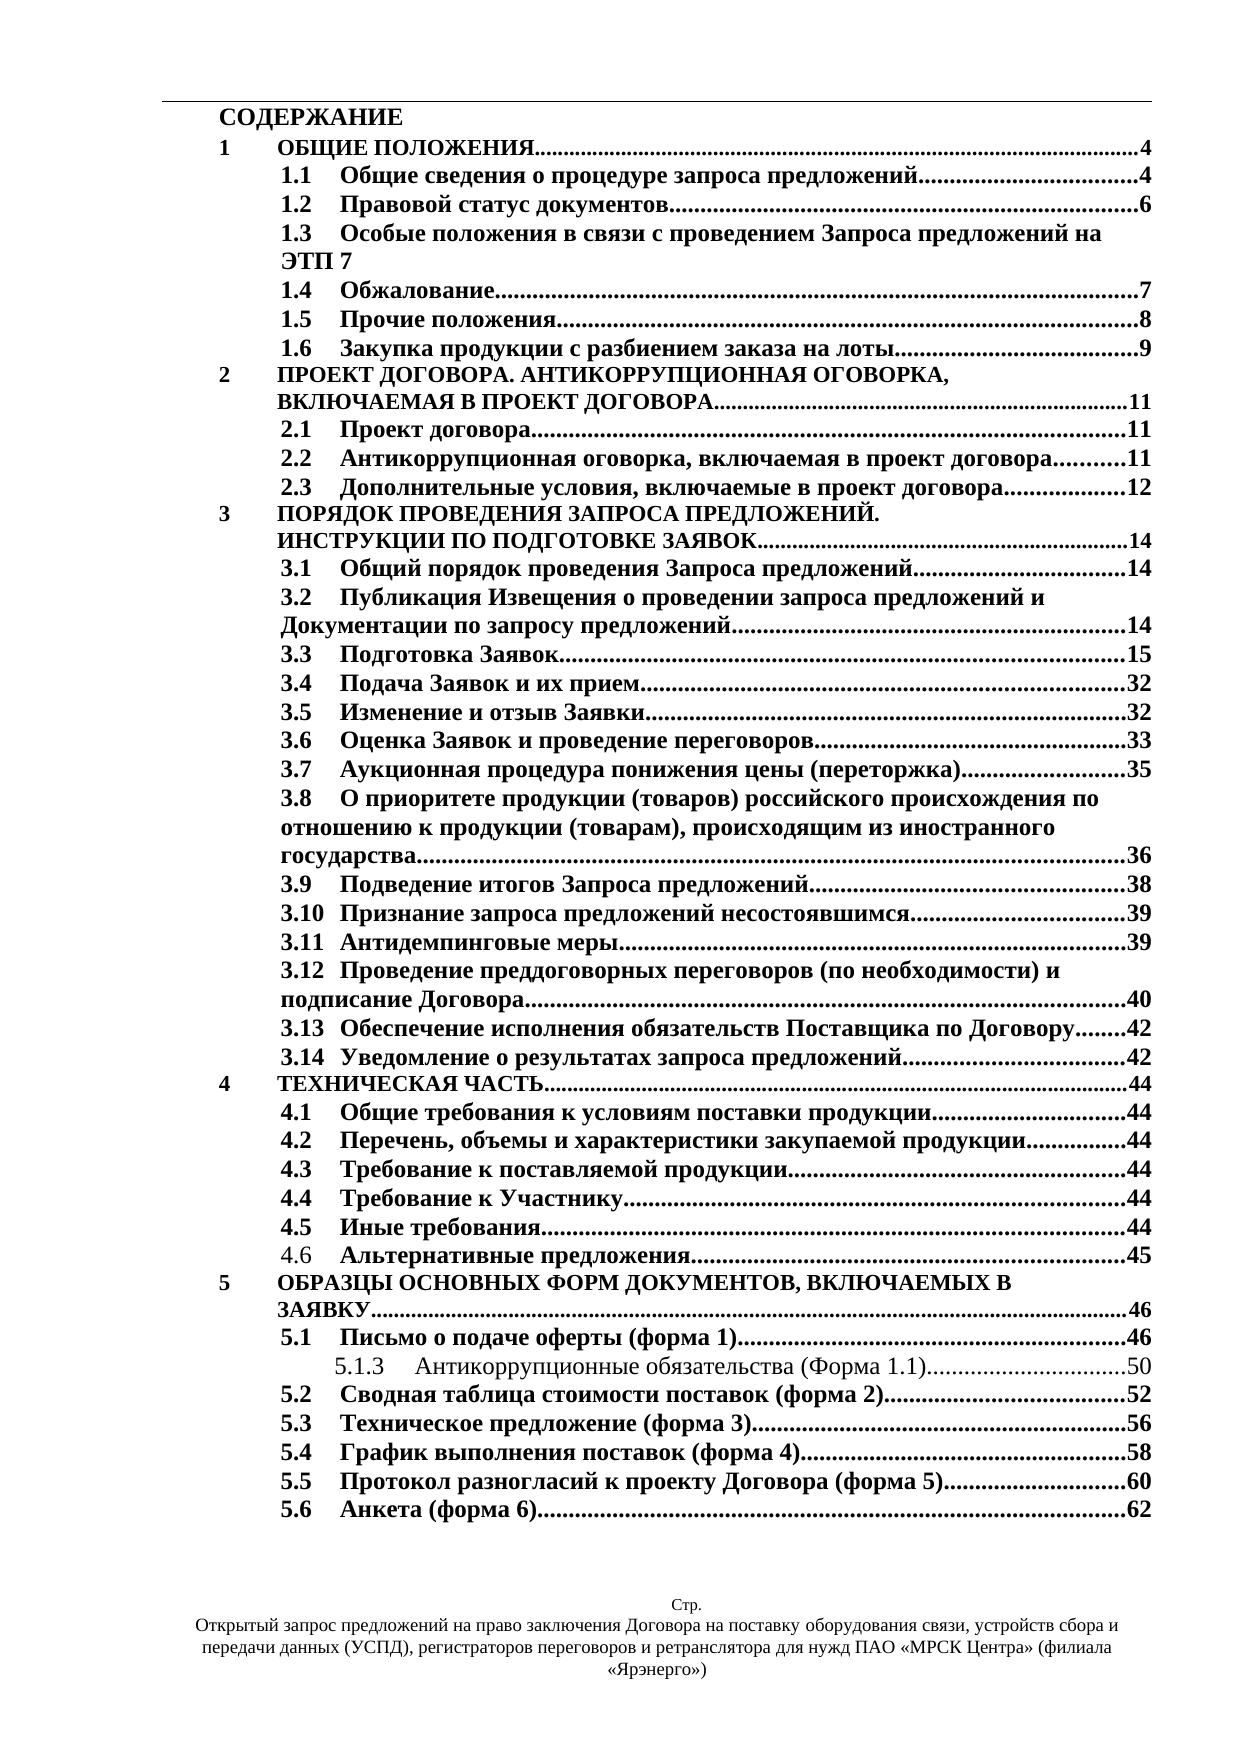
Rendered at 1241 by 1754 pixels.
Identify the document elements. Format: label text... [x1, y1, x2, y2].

text 5.3 Техническое предложение (форма 3) 56 [280, 1408, 1133, 1437]
text 1.4 Обжалование 7 [280, 275, 1133, 304]
text 3.11 Антидемпинговые меры 39 [280, 927, 1133, 956]
text 3.7 Аукционная процедура понижения цены (переторжка) 35 [280, 754, 1133, 783]
text 3.12 Проведение преддоговорных переговоров (по необходимости) и подписание Договора 40 [280, 956, 1133, 1013]
text 1.2 Правовой статус документов 6 [280, 189, 1133, 218]
text 1.5 Прочие положения 8 [280, 304, 1133, 333]
text 3.10 Признание запроса предложений несостоявшимся 39 [280, 898, 1133, 927]
text 4 Техническая часть 44 [218, 1071, 1033, 1097]
text СОДЕРЖАНИЕ [218, 102, 938, 131]
text 5.1.3 Антикоррупционные обязательства (Форма 1.1). 50 [334, 1351, 1144, 1379]
text 5.4 График выполнения поставок (форма 4) 58 [280, 1437, 1133, 1466]
text 2.3 Дополнительные условия, включаемые в проект договора 12 [280, 472, 1133, 500]
text 1 Общие положения 4 [218, 134, 1033, 160]
text 3.5 Изменение и отзыв Заявки 32 [280, 697, 1133, 726]
text 3.2 Публикация Извещения о проведении запроса предложений и Документации по запросу предложений 14 [280, 582, 1133, 639]
text 4.6 Альтернативные предложения 45 [280, 1241, 1133, 1269]
text 1.3 Особые положения в связи с проведением Запроса предложений на ЭТП 7 [280, 218, 1133, 275]
text 3.4 Подача Заявок и их прием 32 [280, 668, 1133, 697]
text 3 Порядок проведения Запроса предложений. Инструкции по подготовке Заявок 14 [218, 500, 1033, 553]
text 4.2 Перечень, объемы и характеристики закупаемой продукции 44 [280, 1126, 1133, 1154]
text 4.4 Требование к Участнику. 44 [280, 1183, 1133, 1212]
text 1.1 Общие сведения о процедуре запроса предложений 4 [280, 160, 1133, 189]
text 5 Образцы основных форм документов, включаемых в Заявку 46 [218, 1269, 1033, 1322]
text 2.2 Антикоррупционная оговорка, включаемая в проект договора 11 [280, 443, 1133, 472]
text 3.9 Подведение итогов Запроса предложений 38 [280, 869, 1133, 898]
text 5.2 Сводная таблица стоимости поставок (форма 2) 52 [280, 1379, 1133, 1408]
text 4.1 Общие требования к условиям поставки продукции 44 [280, 1097, 1133, 1126]
text 5.6 Анкета (форма 6) 62 [280, 1494, 1133, 1523]
text 2.1 Проект договора 11 [280, 414, 1133, 443]
text 4.3 Требование к поставляемой продукции 44 [280, 1154, 1133, 1183]
text 1.6 Закупка продукции с разбиением заказа на лоты 9 [280, 333, 1133, 361]
text 2 Проект Договора. Антикоррупционная оговорка, включаемая в проект договора 11 [218, 361, 1033, 414]
text 3.8 О приоритете продукции (товаров) российского происхождения по отношению к продукции (товарам), происходящим из иностранного государства 36 [280, 783, 1133, 869]
text 5.5 Протокол разногласий к проекту Договора (форма 5) 60 [280, 1466, 1133, 1494]
text 3.13 Обеспечение исполнения обязательств Поставщика по Договору 42 [280, 1013, 1133, 1042]
text 3.6 Оценка Заявок и проведение переговоров 33 [280, 726, 1133, 754]
text 3.1 Общий порядок проведения Запроса предложений 14 [280, 553, 1133, 582]
text 5.1 Письмо о подаче оферты (форма 1) 46 [280, 1322, 1133, 1351]
text 4.5 Иные требования 44 [280, 1212, 1133, 1241]
text 3.3 Подготовка Заявок 15 [280, 639, 1133, 668]
text 3.14 Уведомление о результатах запроса предложений 42 [280, 1042, 1133, 1071]
